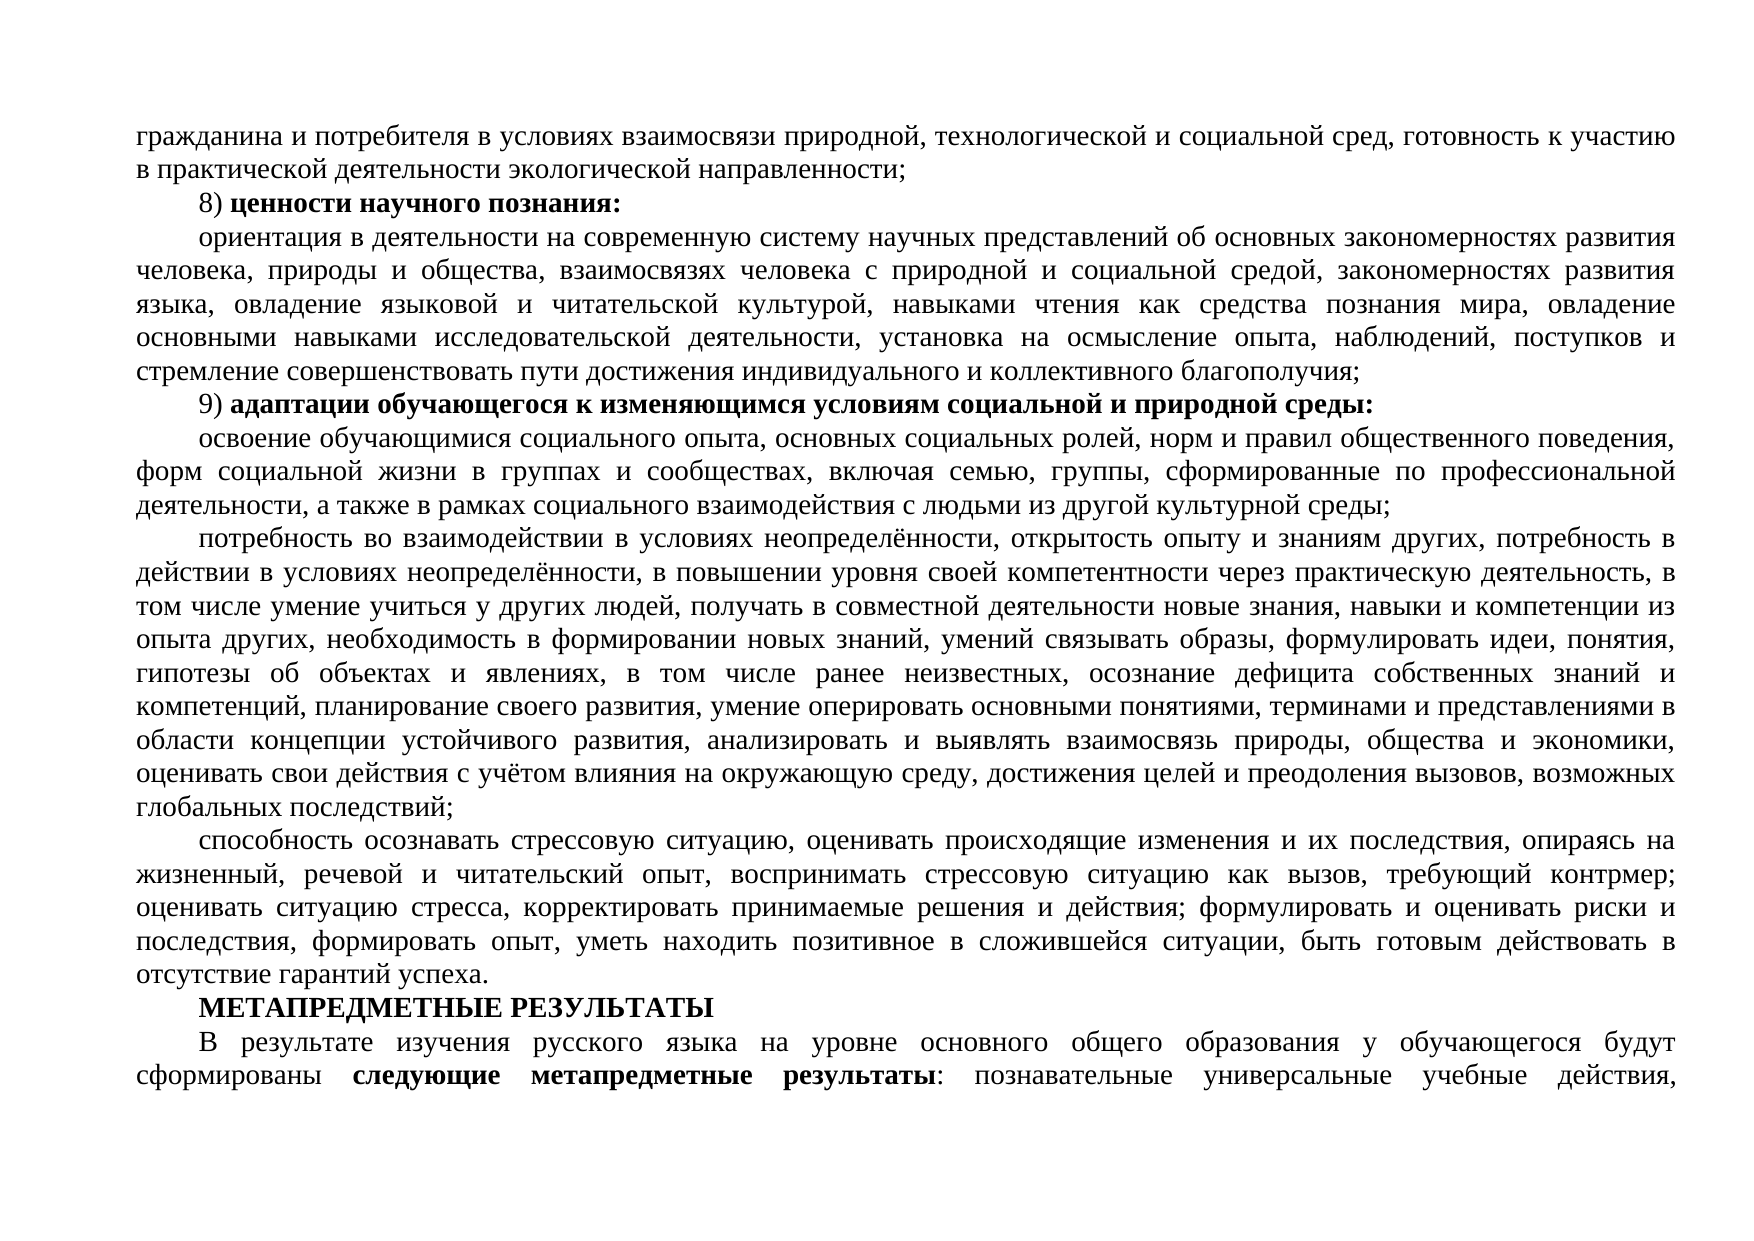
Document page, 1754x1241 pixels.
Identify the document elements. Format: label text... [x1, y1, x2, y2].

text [136, 118, 1677, 185]
text освоение обучающимися социального опыта, основных социальных ролей, норм и правил общественного поведения, форм социальной жизни в группах и сообществах, включая семью, группы, сформированные по профессиональной деятельности, а также в рамках социального взаимодействия с людьми из другой культурной среды; [136, 420, 1677, 521]
text 8) ценности научного познания: [136, 185, 1677, 219]
text ориентация в деятельности на современную систему научных представлений об основных закономерностях развития человека, природы и общества, взаимосвязях человека с природной и социальной средой, закономерностях развития языка, овладение языковой и читательской культурой, навыками чтения как средства познания мира, овладение основными навыками исследовательской деятельности, установка на осмысление опыта, наблюдений, поступков и стремление совершенствовать пути достижения индивидуального и коллективного благополучия; [136, 219, 1677, 386]
text МЕТАПРЕДМЕТНЫЕ РЕЗУЛЬТАТЫ [136, 990, 1677, 1024]
text 9) адаптации обучающегося к изменяющимся условиям социальной и природной среды: [136, 386, 1677, 420]
text способность осознавать стрессовую ситуацию, оценивать происходящие изменения и их последствия, опираясь на жизненный, речевой и читательский опыт, воспринимать стрессовую ситуацию как вызов, требующий контрмер; оценивать ситуацию стресса, корректировать принимаемые решения и действия; формулировать и оценивать риски и последствия, формировать опыт, уметь находить позитивное в сложившейся ситуации, быть готовым действовать в отсутствие гарантий успеха. [136, 822, 1677, 990]
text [136, 1024, 1677, 1091]
text потребность во взаимодействии в условиях неопределённости, открытость опыту и знаниям других, потребность в действии в условиях неопределённости, в повышении уровня своей компетентности через практическую деятельность, в том числе умение учиться у других людей, получать в совместной деятельности новые знания, навыки и компетенции из опыта других, необходимость в формировании новых знаний, умений связывать образы, формулировать идеи, понятия, гипотезы об объектах и явлениях, в том числе ранее неизвестных, осознание дефицита собственных знаний и компетенций, планирование своего развития, умение оперировать основными понятиями, терминами и представлениями в области концепции устойчивого развития, анализировать и выявлять взаимосвязь природы, общества и экономики, оценивать свои действия с учётом влияния на окружающую среду, достижения целей и преодоления вызовов, возможных глобальных последствий; [136, 521, 1677, 822]
